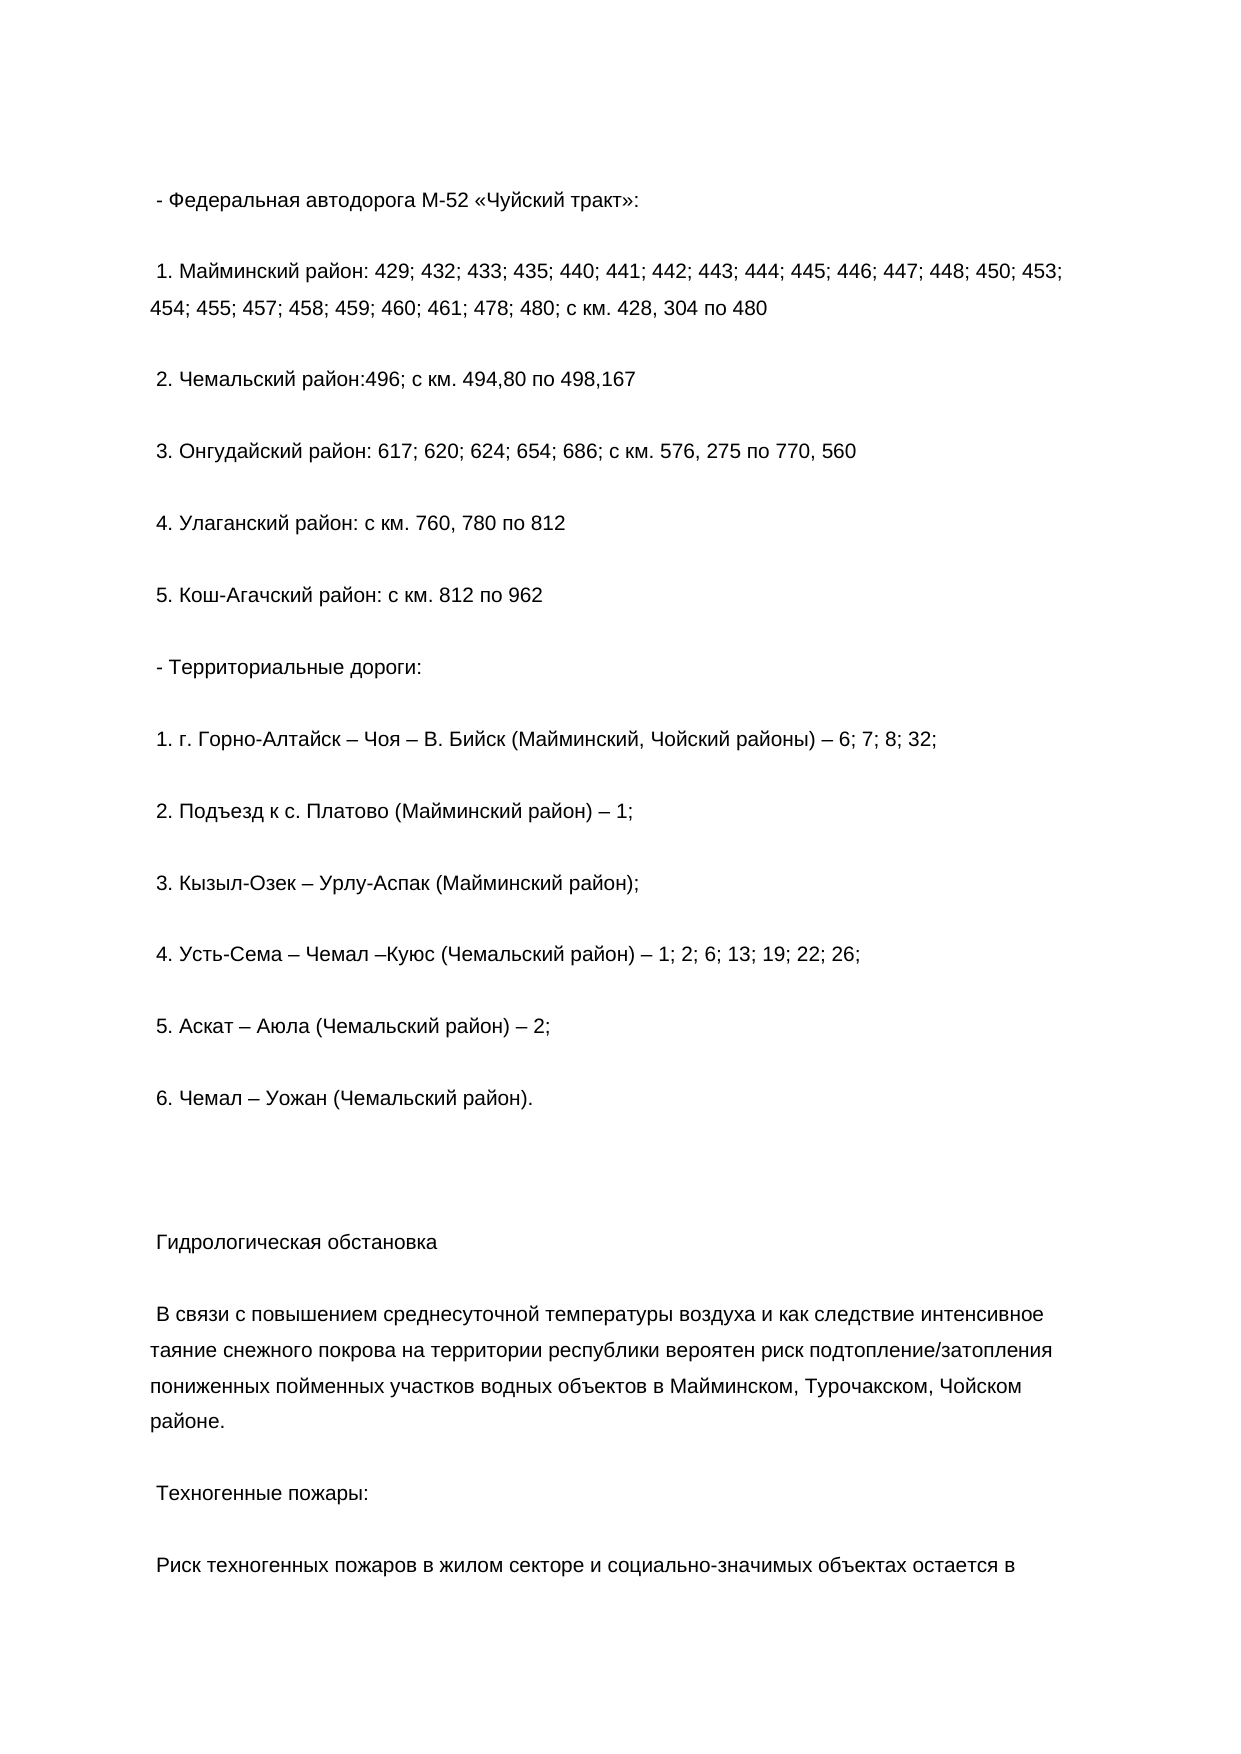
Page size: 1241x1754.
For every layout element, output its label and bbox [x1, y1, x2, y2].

table_cell [140, 150, 1078, 1577]
